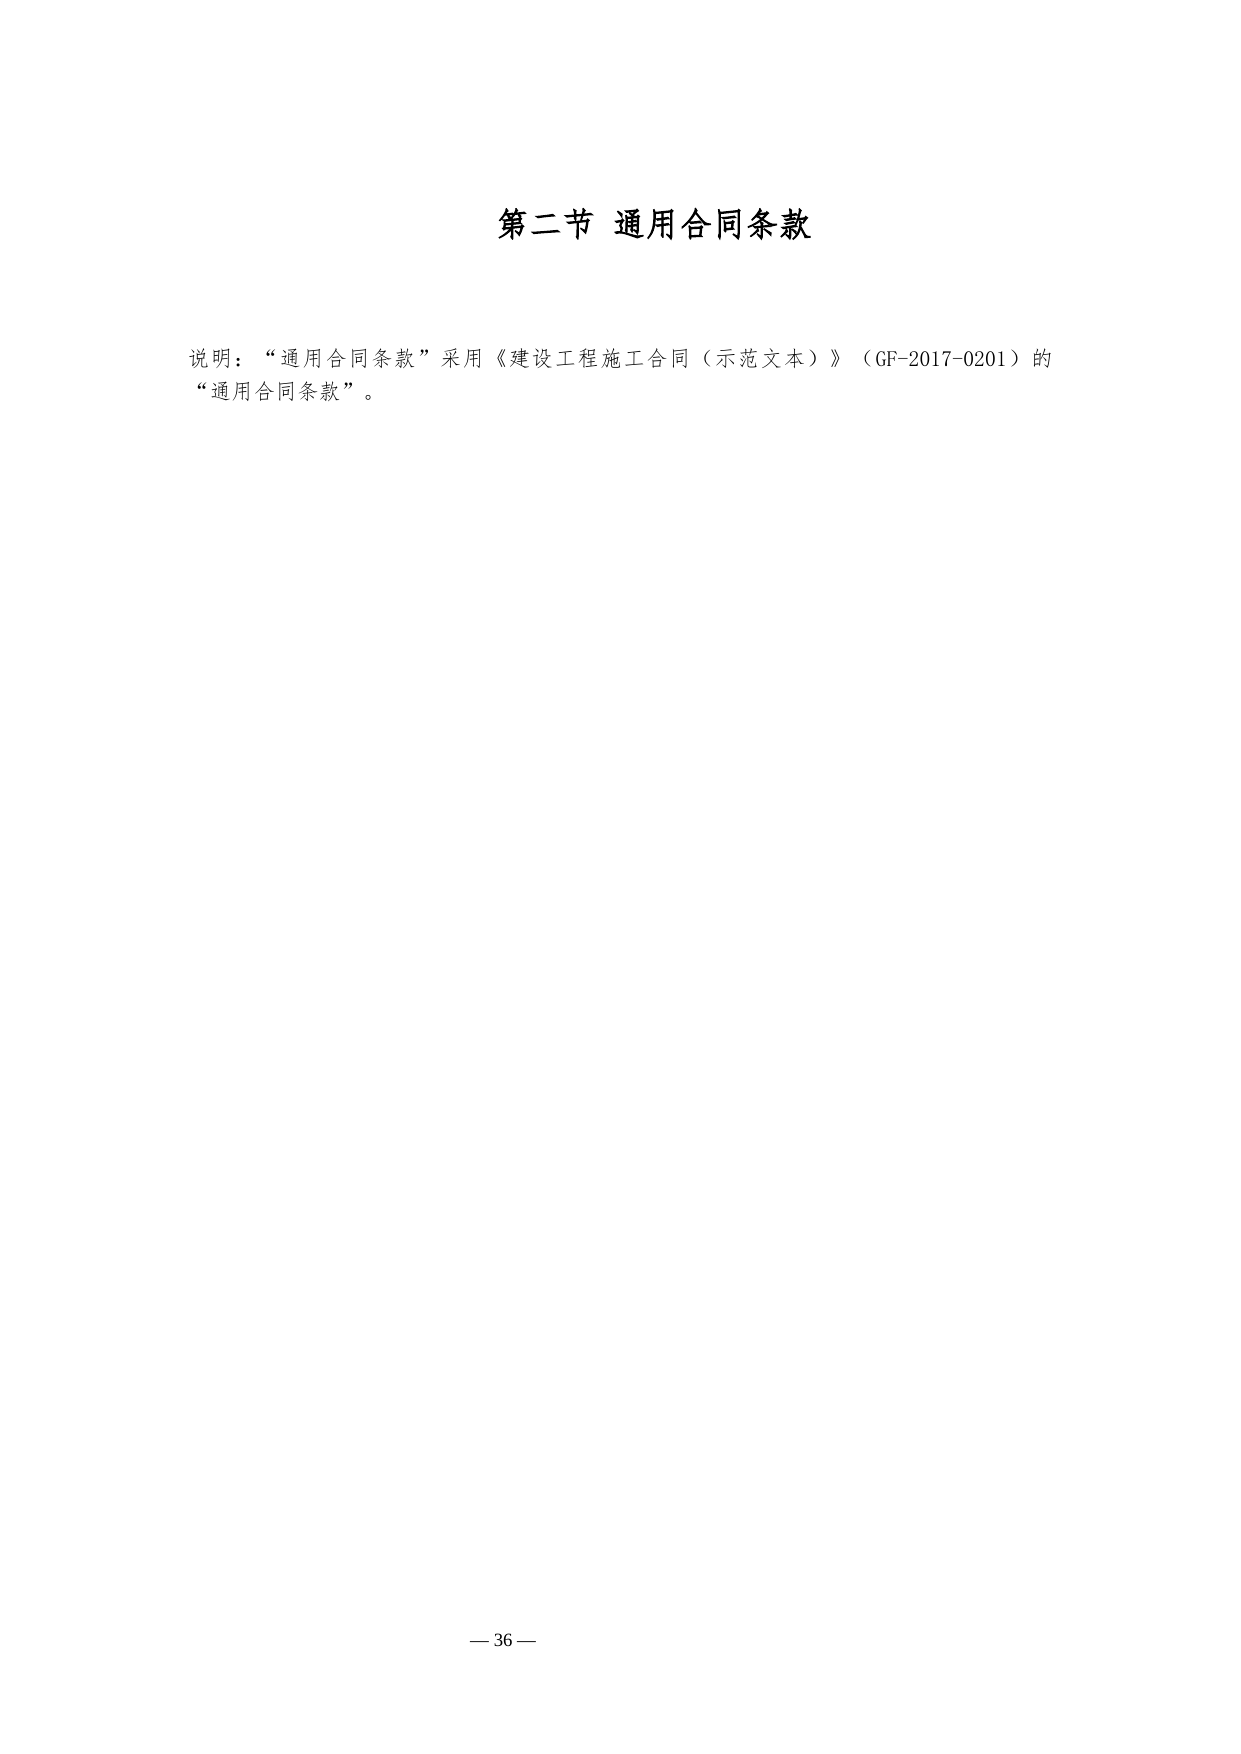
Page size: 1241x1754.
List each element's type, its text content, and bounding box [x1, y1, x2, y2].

text 说明：“通用合同条款”采用《建设工程施工合同（示范文本）》（GF-2017-0201）的“通用合同条款”。 [187, 341, 1053, 406]
text 第二节 通用合同条款 [187, 189, 1053, 254]
